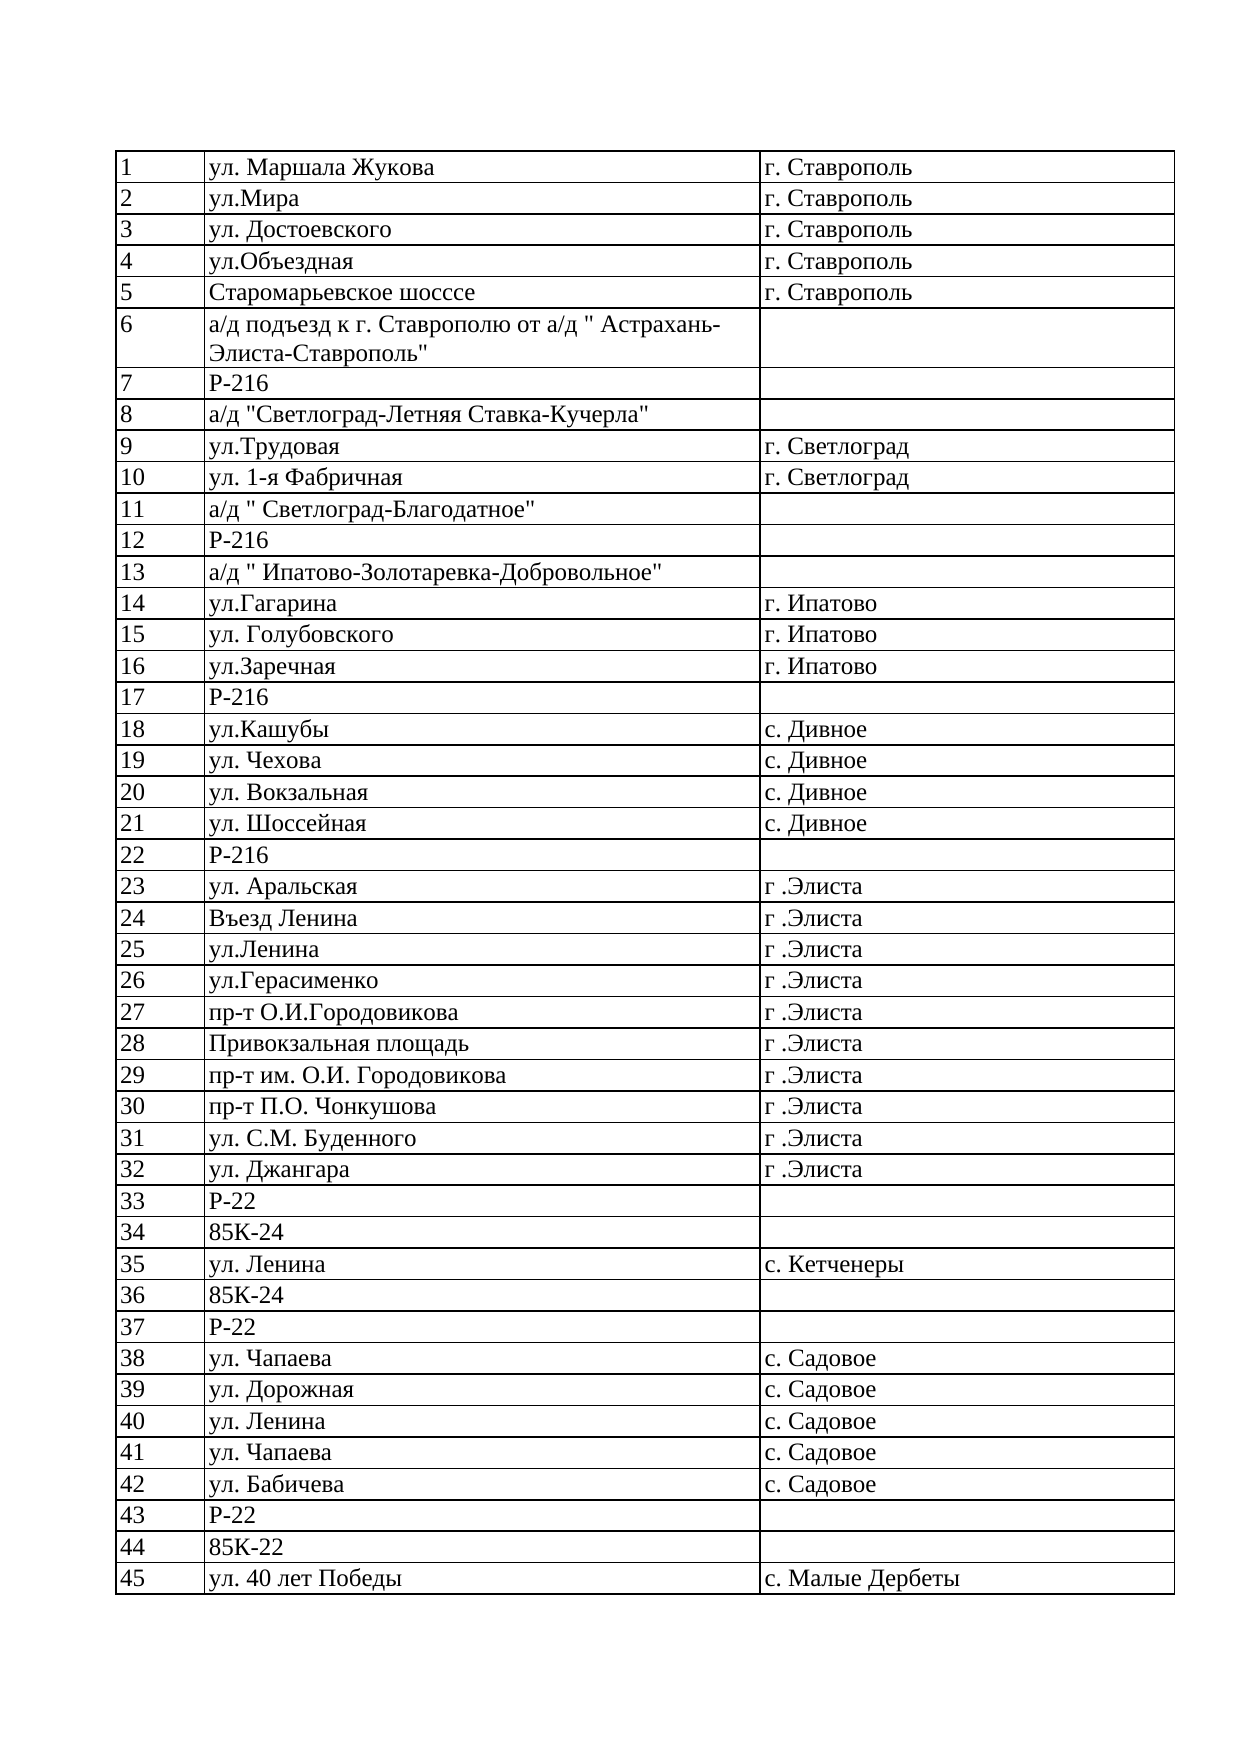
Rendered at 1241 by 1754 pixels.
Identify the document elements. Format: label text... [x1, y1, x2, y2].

table_cell ул. Голубовского [205, 620, 759, 649]
table_cell [761, 400, 1174, 429]
table_cell 14 [117, 588, 204, 618]
table_cell [761, 494, 1174, 524]
table_cell г .Элиста [761, 1029, 1174, 1058]
table_cell 24 [117, 903, 204, 933]
table_cell 40 [117, 1406, 204, 1436]
table_cell 19 [117, 746, 204, 775]
table_cell ул. Маршала Жукова [205, 152, 759, 181]
table_cell г. Ставрополь [761, 183, 1174, 213]
table_cell 3 [117, 215, 204, 244]
table_cell 1 [117, 152, 204, 181]
table_cell г .Элиста [761, 1123, 1174, 1153]
table_cell [761, 1217, 1174, 1247]
table_cell с. Садовое [761, 1375, 1174, 1404]
table_cell г .Элиста [761, 997, 1174, 1027]
table_cell с. Дивное [761, 808, 1174, 838]
table_cell 25 [117, 934, 204, 964]
table_cell 26 [117, 966, 204, 996]
table_cell г .Элиста [761, 934, 1174, 964]
table_cell 11 [117, 494, 204, 524]
table_cell 42 [117, 1469, 204, 1499]
table_cell с. Малые Дербеты [761, 1563, 1174, 1593]
table_cell [761, 1532, 1174, 1562]
table_cell г. Ставрополь [761, 246, 1174, 276]
table_cell [761, 368, 1174, 398]
table_cell 32 [117, 1155, 204, 1184]
table_cell ул. Бабичева [205, 1469, 759, 1499]
table_cell [761, 1501, 1174, 1530]
table_cell г .Элиста [761, 903, 1174, 933]
table_cell 30 [117, 1092, 204, 1121]
table_cell 17 [117, 683, 204, 712]
table_cell 85К-22 [205, 1532, 759, 1562]
table_cell ул.Гагарина [205, 588, 759, 618]
table_cell с. Дивное [761, 746, 1174, 775]
table_cell г .Элиста [761, 966, 1174, 996]
table_cell 12 [117, 525, 204, 555]
table_cell Р-216 [205, 368, 759, 398]
table_cell 35 [117, 1249, 204, 1279]
table_cell 2 [117, 183, 204, 213]
table_cell [761, 525, 1174, 555]
table_cell ул.Трудовая [205, 431, 759, 461]
table_cell 4 [117, 246, 204, 276]
table_cell ул. 40 лет Победы [205, 1563, 759, 1593]
table_cell 85К-24 [205, 1280, 759, 1310]
table_cell г. Ставрополь [761, 152, 1174, 181]
table_cell 44 [117, 1532, 204, 1562]
table_cell 13 [117, 557, 204, 587]
table_cell 39 [117, 1375, 204, 1404]
table_cell ул.Ленина [205, 934, 759, 964]
table_cell г. Ставрополь [761, 215, 1174, 244]
table_cell ул. Чапаева [205, 1438, 759, 1467]
table_cell а/д " Ипатово-Золотаревка-Добровольное" [205, 557, 759, 587]
table_cell г. Ставрополь [761, 277, 1174, 307]
table_cell а/д " Светлоград-Благодатное" [205, 494, 759, 524]
table_cell ул. Ленина [205, 1406, 759, 1436]
table_cell г .Элиста [761, 1060, 1174, 1090]
table_cell ул. Ленина [205, 1249, 759, 1279]
table_cell 29 [117, 1060, 204, 1090]
table_cell с. Садовое [761, 1438, 1174, 1467]
table_cell 36 [117, 1280, 204, 1310]
table_cell [761, 1280, 1174, 1310]
table_cell а/д "Светлоград-Летняя Ставка-Кучерла" [205, 400, 759, 429]
table_cell с. Кетченеры [761, 1249, 1174, 1279]
table_cell 38 [117, 1343, 204, 1373]
table_cell с. Садовое [761, 1406, 1174, 1436]
table_cell [761, 1186, 1174, 1216]
table_cell пр-т П.О. Чонкушова [205, 1092, 759, 1121]
table_cell Р-216 [205, 683, 759, 712]
table_cell Р-22 [205, 1312, 759, 1342]
table_cell 15 [117, 620, 204, 649]
table_cell Старомарьевское шосссе [205, 277, 759, 307]
table_cell Р-216 [205, 840, 759, 870]
table_cell ул.Заречная [205, 651, 759, 681]
table_cell с. Садовое [761, 1469, 1174, 1499]
table_cell [761, 840, 1174, 870]
table_cell [761, 1312, 1174, 1342]
table_cell 10 [117, 462, 204, 492]
table_cell 18 [117, 714, 204, 744]
table_cell ул. Джангара [205, 1155, 759, 1184]
table_cell с. Дивное [761, 714, 1174, 744]
table_cell [761, 557, 1174, 587]
table_cell ул. Чехова [205, 746, 759, 775]
table_cell 7 [117, 368, 204, 398]
table_cell 31 [117, 1123, 204, 1153]
table_cell ул. Дорожная [205, 1375, 759, 1404]
table_cell 34 [117, 1217, 204, 1247]
table_cell 85К-24 [205, 1217, 759, 1247]
table_cell 27 [117, 997, 204, 1027]
table_cell г .Элиста [761, 871, 1174, 901]
table_cell пр-т им. О.И. Городовикова [205, 1060, 759, 1090]
table_cell 33 [117, 1186, 204, 1216]
table_cell с. Садовое [761, 1343, 1174, 1373]
table_cell г. Ипатово [761, 651, 1174, 681]
table_cell ул. Достоевского [205, 215, 759, 244]
table_cell Р-22 [205, 1501, 759, 1530]
table_cell г. Светлоград [761, 431, 1174, 461]
table_cell г .Элиста [761, 1092, 1174, 1121]
table_cell г. Ипатово [761, 588, 1174, 618]
table_cell ул. Аральская [205, 871, 759, 901]
table_cell ул.Герасименко [205, 966, 759, 996]
table_cell 41 [117, 1438, 204, 1467]
table_cell ул. 1-я Фабричная [205, 462, 759, 492]
table_cell 16 [117, 651, 204, 681]
table_cell г .Элиста [761, 1155, 1174, 1184]
table_cell Р-216 [205, 525, 759, 555]
table_cell 5 [117, 277, 204, 307]
table_cell 6 [117, 309, 204, 366]
table_cell [761, 309, 1174, 366]
table_cell г. Ипатово [761, 620, 1174, 649]
table_cell ул. Вокзальная [205, 777, 759, 807]
table_cell г. Светлоград [761, 462, 1174, 492]
table_cell ул.Кашубы [205, 714, 759, 744]
table_cell 9 [117, 431, 204, 461]
table_cell Въезд Ленина [205, 903, 759, 933]
table_cell ул.Мира [205, 183, 759, 213]
table_cell ул. Шоссейная [205, 808, 759, 838]
table_cell 22 [117, 840, 204, 870]
table_cell 37 [117, 1312, 204, 1342]
table_cell [761, 683, 1174, 712]
table_cell 8 [117, 400, 204, 429]
table_cell Привокзальная площадь [205, 1029, 759, 1058]
table_cell 28 [117, 1029, 204, 1058]
table_cell ул.Объездная [205, 246, 759, 276]
table_cell 20 [117, 777, 204, 807]
table_cell 45 [117, 1563, 204, 1593]
table_cell 21 [117, 808, 204, 838]
table_cell ул. С.М. Буденного [205, 1123, 759, 1153]
table_cell а/д подъезд к г. Ставрополю от а/д " Астрахань- Элиста-Ставрополь" [205, 309, 759, 366]
table_cell Р-22 [205, 1186, 759, 1216]
table_cell 23 [117, 871, 204, 901]
table_cell пр-т О.И.Городовикова [205, 997, 759, 1027]
table_cell ул. Чапаева [205, 1343, 759, 1373]
table_cell с. Дивное [761, 777, 1174, 807]
table_cell 43 [117, 1501, 204, 1530]
